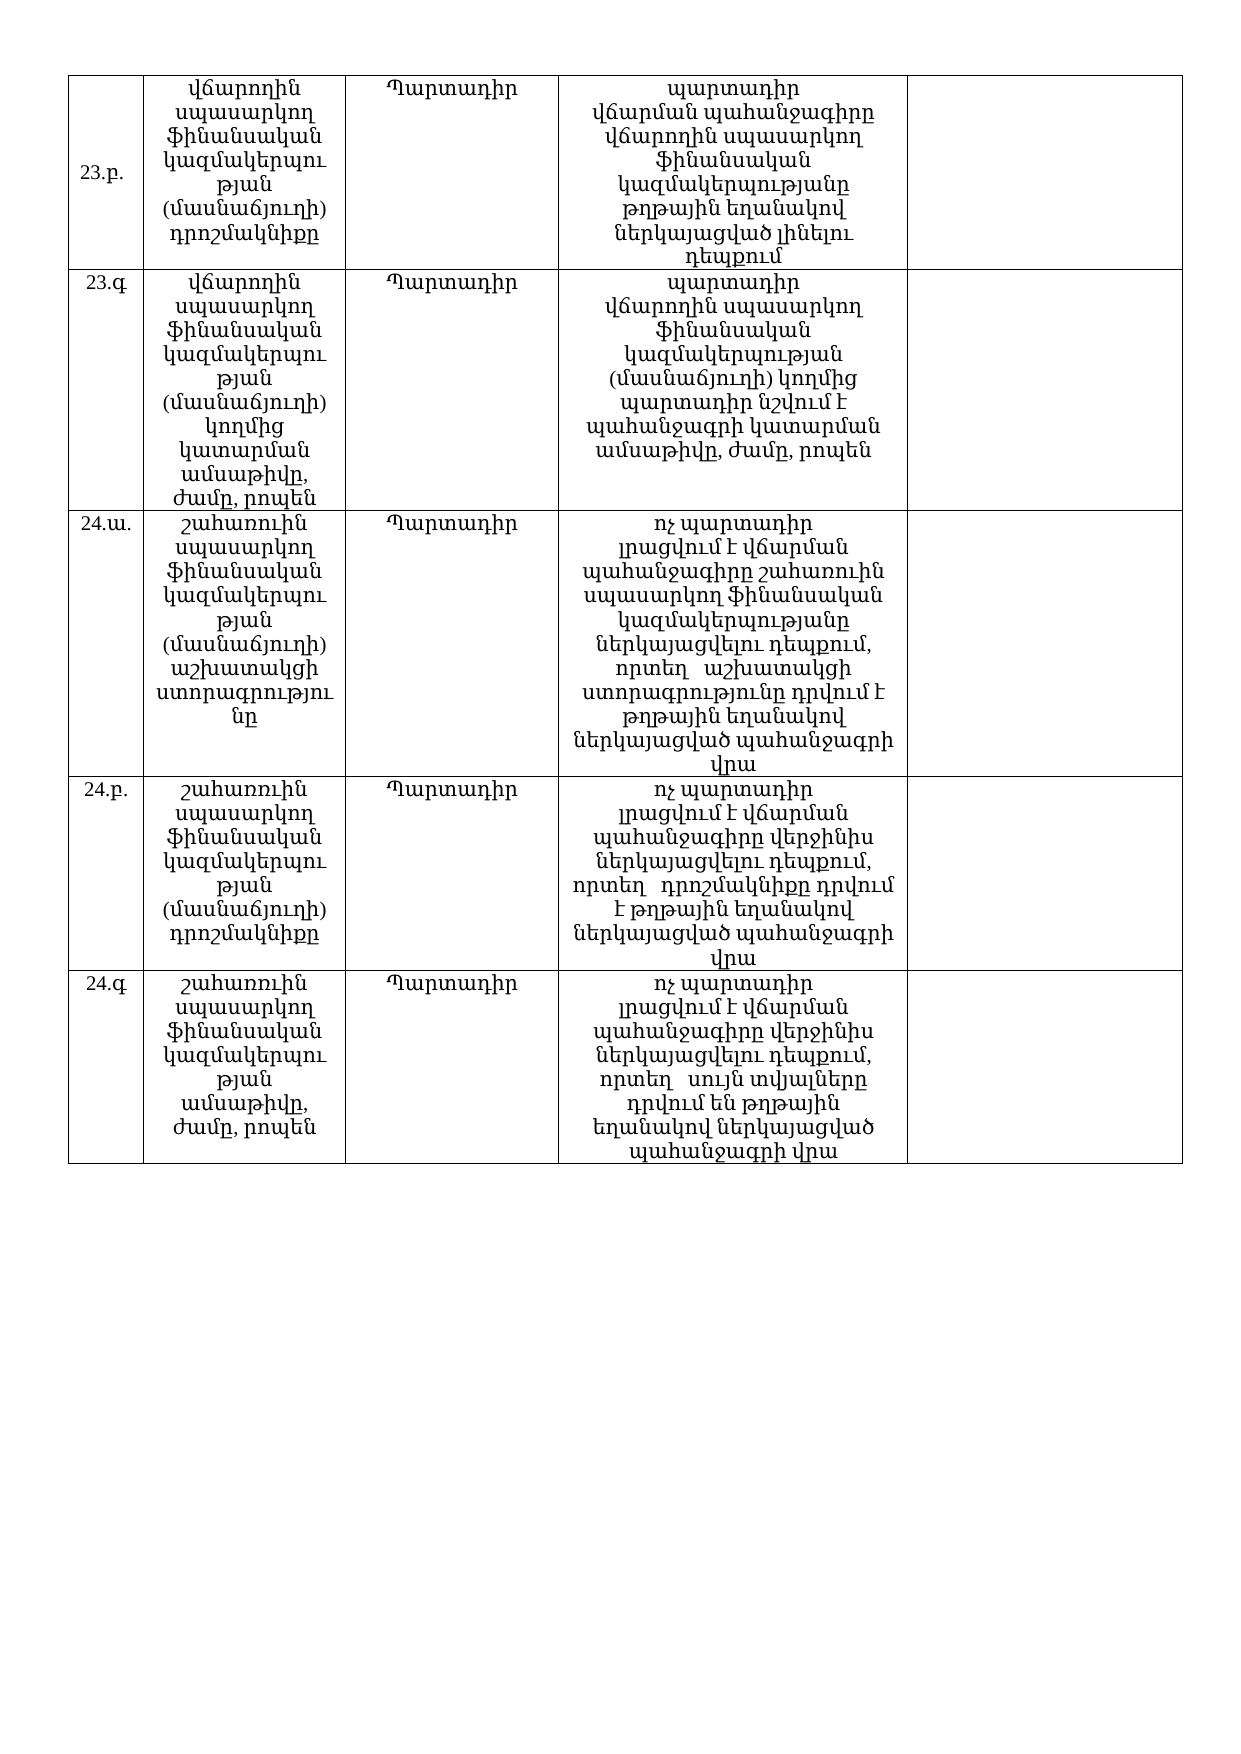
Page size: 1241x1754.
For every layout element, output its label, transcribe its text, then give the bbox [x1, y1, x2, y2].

table_cell 23.բ. [69, 76, 143, 268]
table_cell Պարտադիր [346, 511, 558, 776]
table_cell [559, 76, 907, 268]
table_cell Պարտադիր [346, 777, 558, 969]
table_cell ոչ պարտադիր լրացվում է վճարման պահանջագիրը վերջինիս ներկայացվելու դեպքում, որտեղ սույն տվյալները դրվում են թղթային եղանակով ներկայացված պահանջագրի վրա [559, 971, 907, 1163]
table_cell [908, 777, 1182, 969]
table_cell Պարտադիր [346, 270, 558, 510]
table_cell 24.բ. [69, 777, 143, 969]
table_cell շահառուին սպասարկող ֆինանսական կազմակերպության (մասնաճյուղի) աշխատակցի ստորագրությունը [144, 511, 345, 776]
table_cell Պարտադիր [346, 76, 558, 268]
table_cell 23.գ [69, 270, 143, 510]
table_cell Պարտադիր [346, 971, 558, 1163]
table_cell ոչ պարտադիր լրացվում է վճարման պահանջագիրը շահառուին սպասարկող ֆինանսական կազմակերպությանը ներկայացվելու դեպքում, որտեղ աշխատակցի ստորագրությունը դրվում է թղթային եղանակով ներկայացված պահանջագրի վրա [559, 511, 907, 776]
table_cell պարտադիր վճարողին սպասարկող ֆինանսական կազմակերպության (մասնաճյուղի) կողմից պարտադիր նշվում է պահանջագրի կատարման ամսաթիվը, ժամը, րոպեն [559, 270, 907, 510]
table_cell շահառռւին սպասարկող ֆինանսական կազմակերպության ամսաթիվը, ժամը, րոպեն [144, 971, 345, 1163]
table_cell [908, 76, 1182, 268]
table_cell [908, 971, 1182, 1163]
table_cell վճարողին սպասարկող ֆինանսական կազմակերպության (մասնաճյուղի) կողմից կատարման ամսաթիվը, ժամը, րոպեն [144, 270, 345, 510]
table_cell շահառռւին սպասարկող ֆինանսական կազմակերպության (մասնաճյուղի) դրոշմակնիքը [144, 777, 345, 969]
table_cell [908, 270, 1182, 510]
table_cell [908, 511, 1182, 776]
table_cell ոչ պարտադիր լրացվում է վճարման պահանջագիրը վերջինիս ներկայացվելու դեպքում, որտեղ դրոշմակնիքը դրվում է թղթային եղանակով ներկայացված պահանջագրի վրա [559, 777, 907, 969]
table_cell 24.գ [69, 971, 143, 1163]
table_cell վճարողին սպասարկող ֆինանսական կազմակերպության (մասնաճյուղի) դրոշմակնիքը [144, 76, 345, 268]
table_cell 24.ա. [69, 511, 143, 776]
